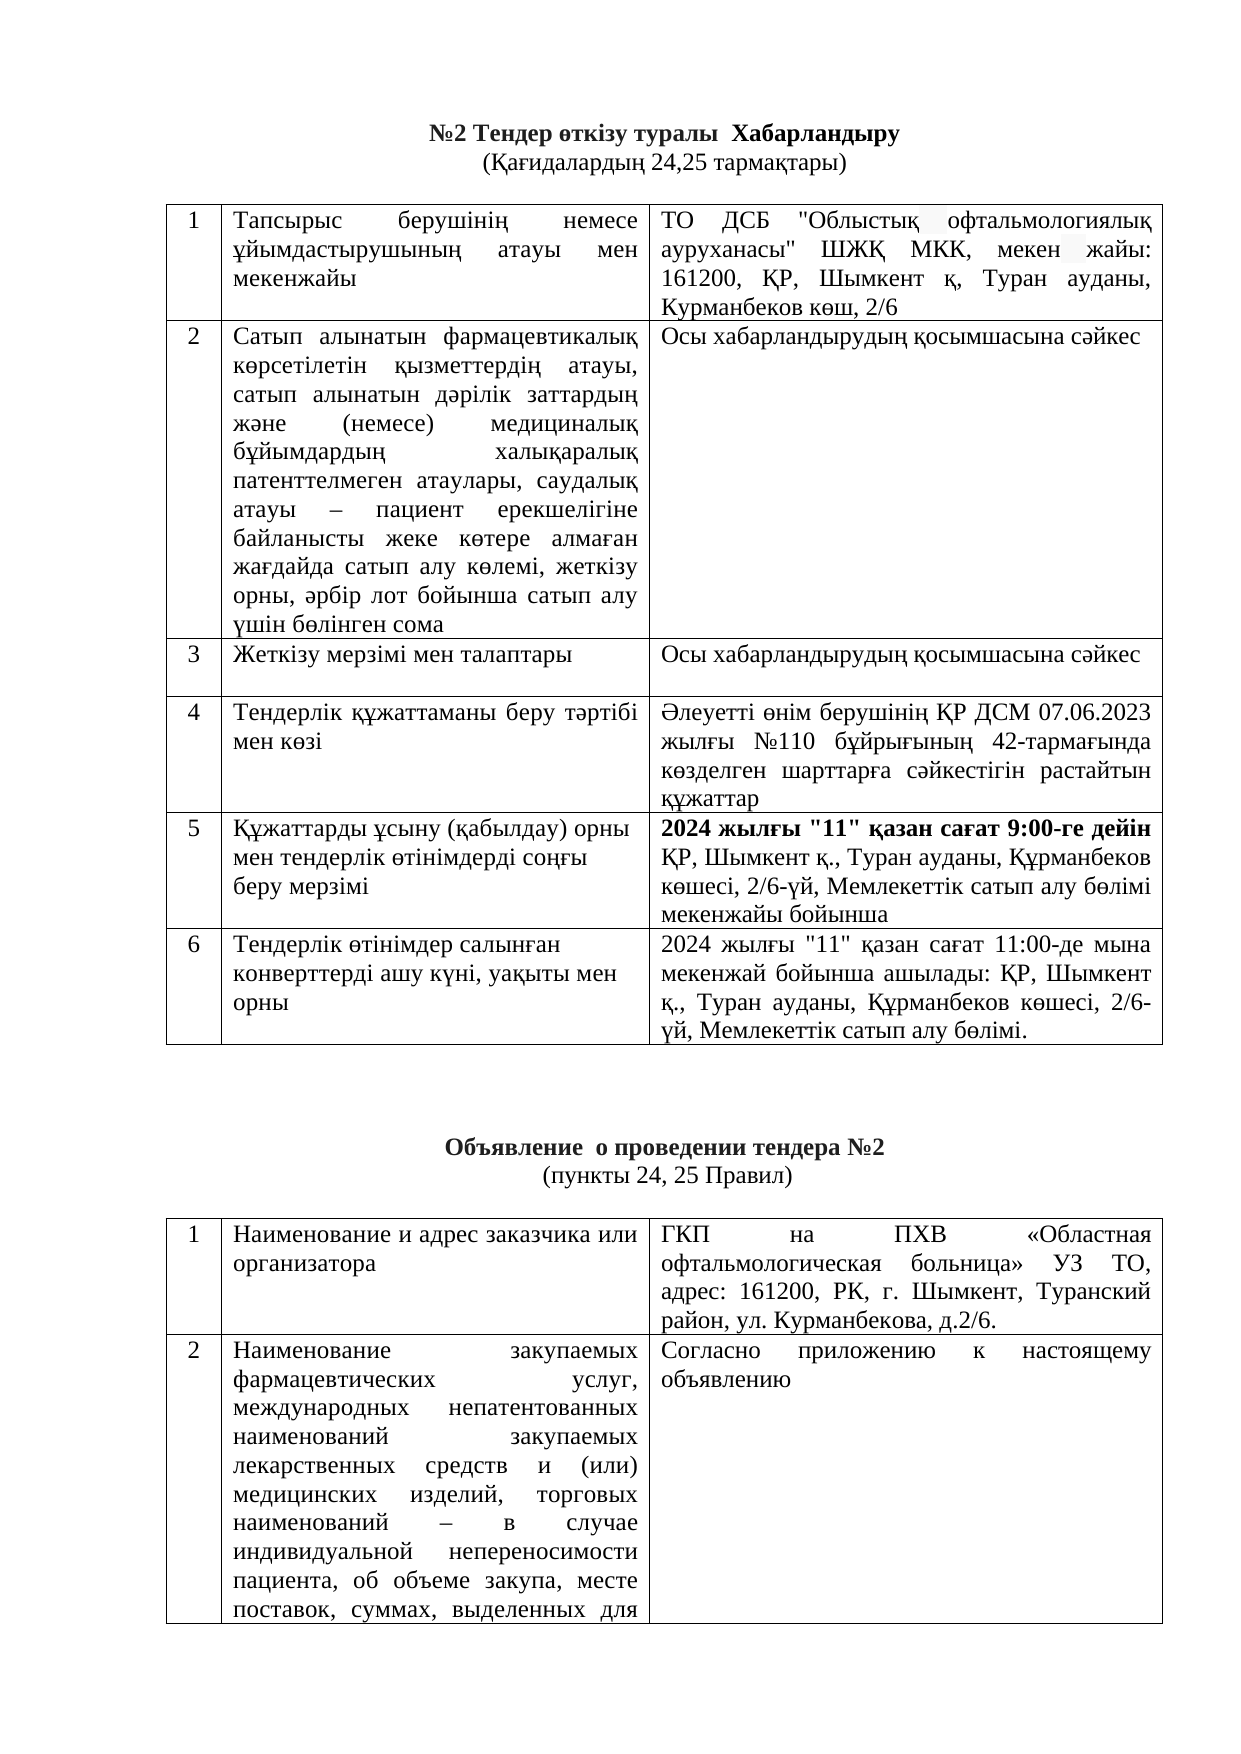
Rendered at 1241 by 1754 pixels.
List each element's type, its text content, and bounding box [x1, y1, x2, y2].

table_header Наименование и адрес заказчика или организатора [222, 1219, 649, 1334]
table_header Тапсырыс берушінің немесе ұйымдастырушының атауы мен мекенжайы [222, 205, 649, 320]
subtitle Объявление о проведении тендера №2 [177, 1132, 1152, 1160]
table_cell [222, 1335, 649, 1622]
table_header ГКП на ПХВ «Областная офтальмологическая больница» УЗ ТО, адрес: 161200, РК, г. Шымкент, Туранский район, ул. Курманбекова, д.2/6. [650, 1219, 1162, 1334]
table_cell Құжаттарды ұсыну (қабылдау) орны мен тендерлік өтінімдерді соңғы беру мерзімі [222, 813, 649, 928]
table_header ТО ДСБ "Облыстық офтальмологиялық ауруханасы" ШЖҚ МКК, мекен жайы: 161200, ҚР, Шымкент қ, Туран ауданы, Курманбеков көш, 2/6 [650, 205, 1162, 320]
table_cell 6 [167, 929, 221, 1044]
text (Қағидалардың 24,25 тармақтары) [177, 147, 1152, 176]
table_cell Тендерлік өтінімдер салынған конверттерді ашу күні, уақыты мен орны [222, 929, 649, 1044]
table_cell 2024 жылғы "11" қазан сағат 9:00-ге дейін ҚР, Шымкент қ., Туран ауданы, Құрманбеков көшесі, 2/6-үй, Мемлекеттік сатып алу бөлімі мекенжайы бойынша [650, 813, 1162, 928]
table_cell 2 [167, 321, 221, 638]
table_cell Жеткізу мерзімі мен талаптары [222, 639, 649, 696]
table_cell Осы хабарландырудың қосымшасына сәйкес [650, 639, 1162, 696]
table_cell 4 [167, 697, 221, 812]
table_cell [650, 1335, 1162, 1622]
table_cell 2 [167, 1335, 221, 1622]
table_header 1 [167, 1219, 221, 1334]
table_cell 3 [167, 639, 221, 696]
table_cell 2024 жылғы "11" қазан сағат 11:00-де мына мекенжай бойынша ашылады: ҚР, Шымкент қ., Туран ауданы, Құрманбеков көшесі, 2/6-үй, Мемлекеттік сатып алу бөлімі. [650, 929, 1162, 1044]
table_cell 5 [167, 813, 221, 928]
table_header 1 [167, 205, 221, 320]
table_cell Осы хабарландырудың қосымшасына сәйкес [650, 321, 1162, 638]
table_cell Сатып алынатын фармацевтикалық көрсетілетін қызметтердің атауы, сатып алынатын дәрілік заттардың және (немесе) медициналық бұйымдардың халықаралық патенттелмеген атаулары, саудалық атауы – пациент ерекшелігіне байланысты жеке көтере алмаған жағдайда сатып алу көлемі, жеткізу орны, әрбір лот бойынша сатып алу үшін бөлінген сома [222, 321, 649, 638]
table_cell Тендерлік құжаттаманы беру тәртібі мен көзі [222, 697, 649, 812]
table_cell Әлеуетті өнім берушінің ҚР ДСМ 07.06.2023 жылғы №110 бұйрығының 42-тармағында көзделген шарттарға сәйкестігін растайтын құжаттар [650, 697, 1162, 812]
text (пункты 24, 25 Правил) [177, 1160, 1152, 1189]
text №2 Тендер өткізу туралы Хабарландыру [177, 118, 1152, 147]
